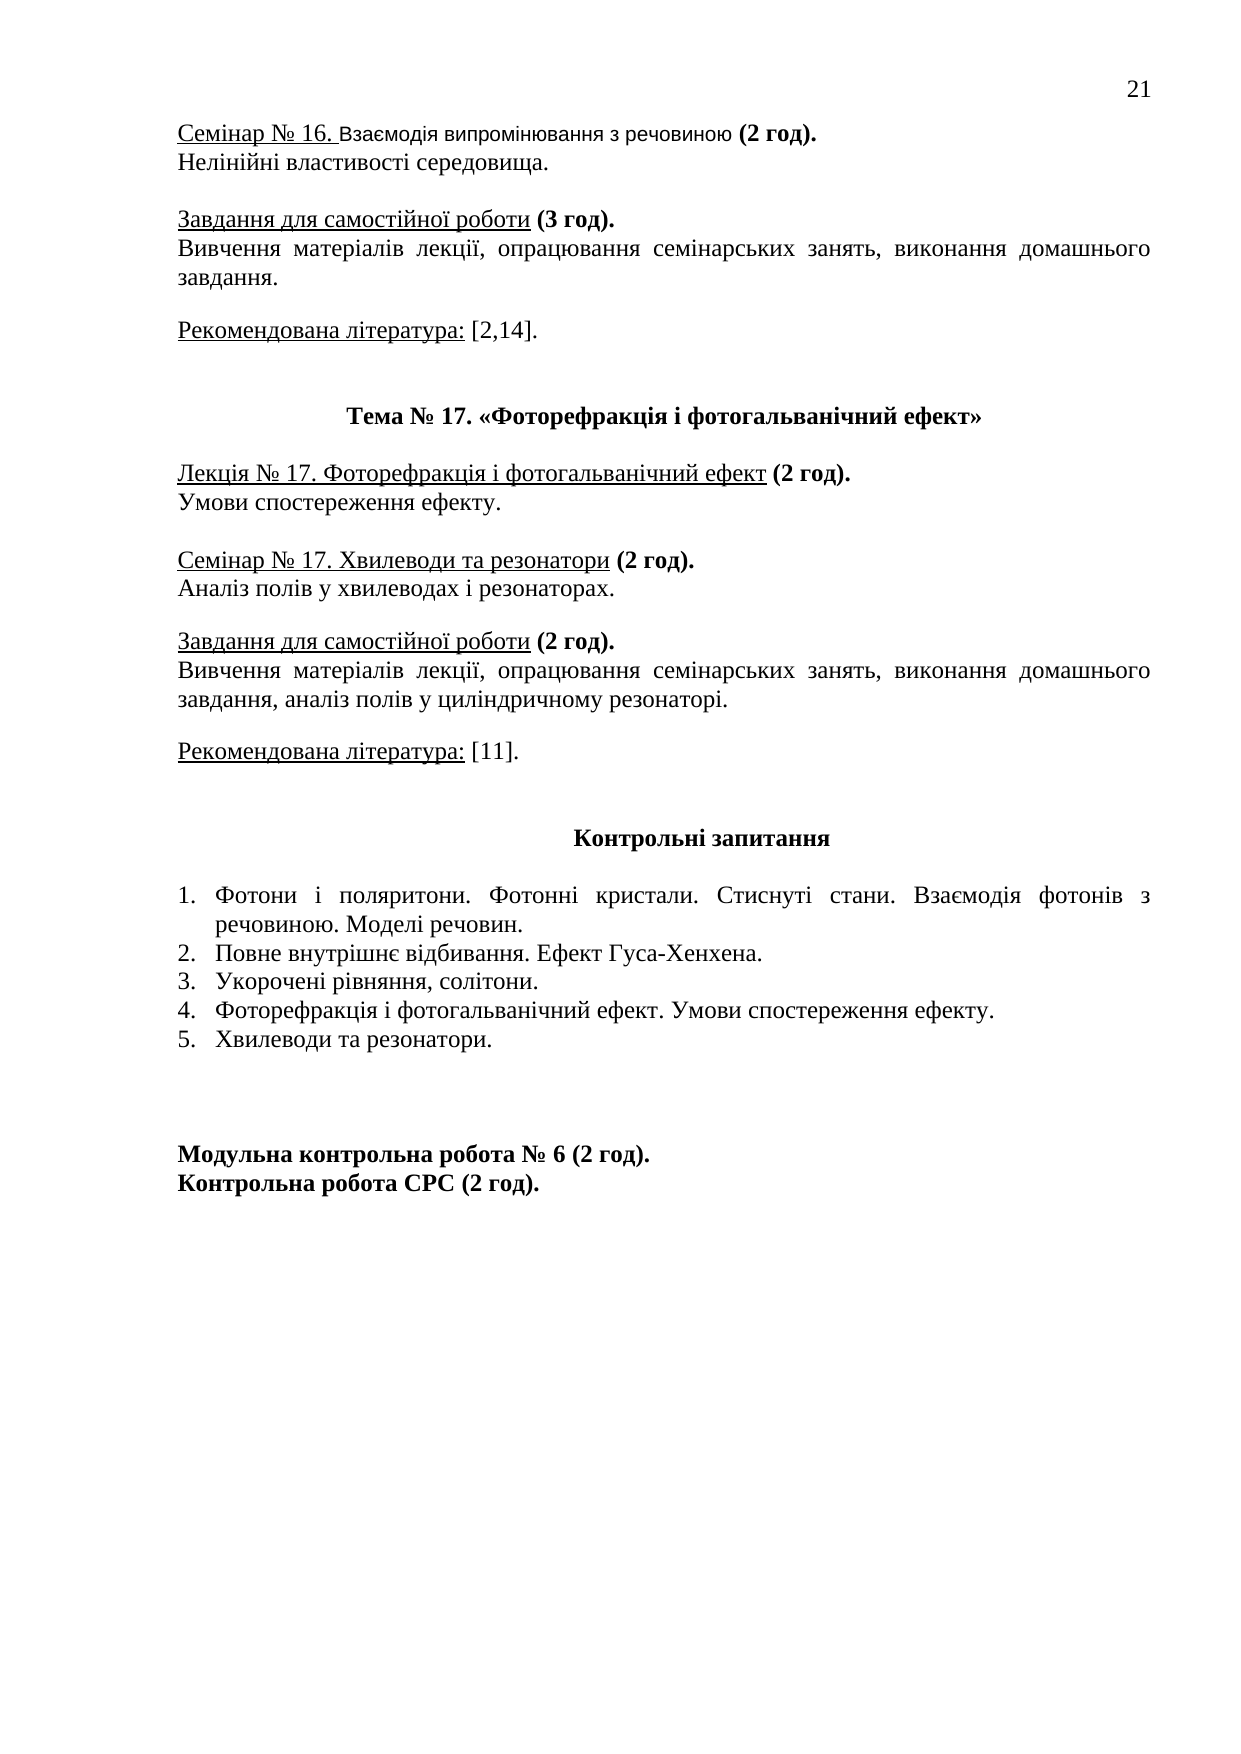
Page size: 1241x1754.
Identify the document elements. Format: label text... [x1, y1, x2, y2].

text Семінар № 16. Взаємодія випромінювання з речовиною (2 год). [177, 118, 1152, 147]
text Модульна контрольна робота № 6 (2 год). [177, 1139, 1152, 1168]
text Завдання для самостійної роботи (2 год). [177, 626, 1152, 655]
text Рекомендована література: [11]. [177, 736, 1152, 765]
text Завдання для самостійної роботи (3 год). [177, 204, 1152, 233]
text Умови спостереження ефекту. [177, 487, 1152, 516]
text Нелінійні властивості середовища. [177, 147, 1152, 176]
text Лекція № 17. Фоторефракція і фотогальванічний ефект (2 год). [177, 458, 1152, 487]
text Контрольні запитання [177, 823, 1152, 851]
list Повне внутрішнє відбивання. Ефект Гуса-Хенхена. [177, 938, 1152, 966]
text Контрольна робота СРС (2 год). [177, 1168, 1152, 1196]
text Рекомендована література: [2,14]. [177, 315, 1152, 343]
list Хвилеводи та резонатори. [177, 1024, 1152, 1053]
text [177, 233, 1152, 291]
text Тема № 17. «Фоторефракція і фотогальванічний ефект» [177, 401, 1152, 430]
list Фотони і поляритони. Фотонні кристали. Стиснуті стани. Взаємодія фотонів з речовиною. Моделі речовин. [177, 880, 1152, 938]
text Семінар № 17. Хвилеводи та резонатори (2 год). [177, 545, 1152, 573]
list Укорочені рівняння, солітони. [177, 966, 1152, 995]
text Аналіз полів у хвилеводах і резонаторах. [177, 573, 1152, 602]
list Фоторефракція і фотогальванічний ефект. Умови спостереження ефекту. [177, 995, 1152, 1024]
text Вивчення матеріалів лекції, опрацювання семінарських занять, виконання домашнього завдання, аналіз полів у циліндричному резонаторі. [177, 655, 1152, 712]
